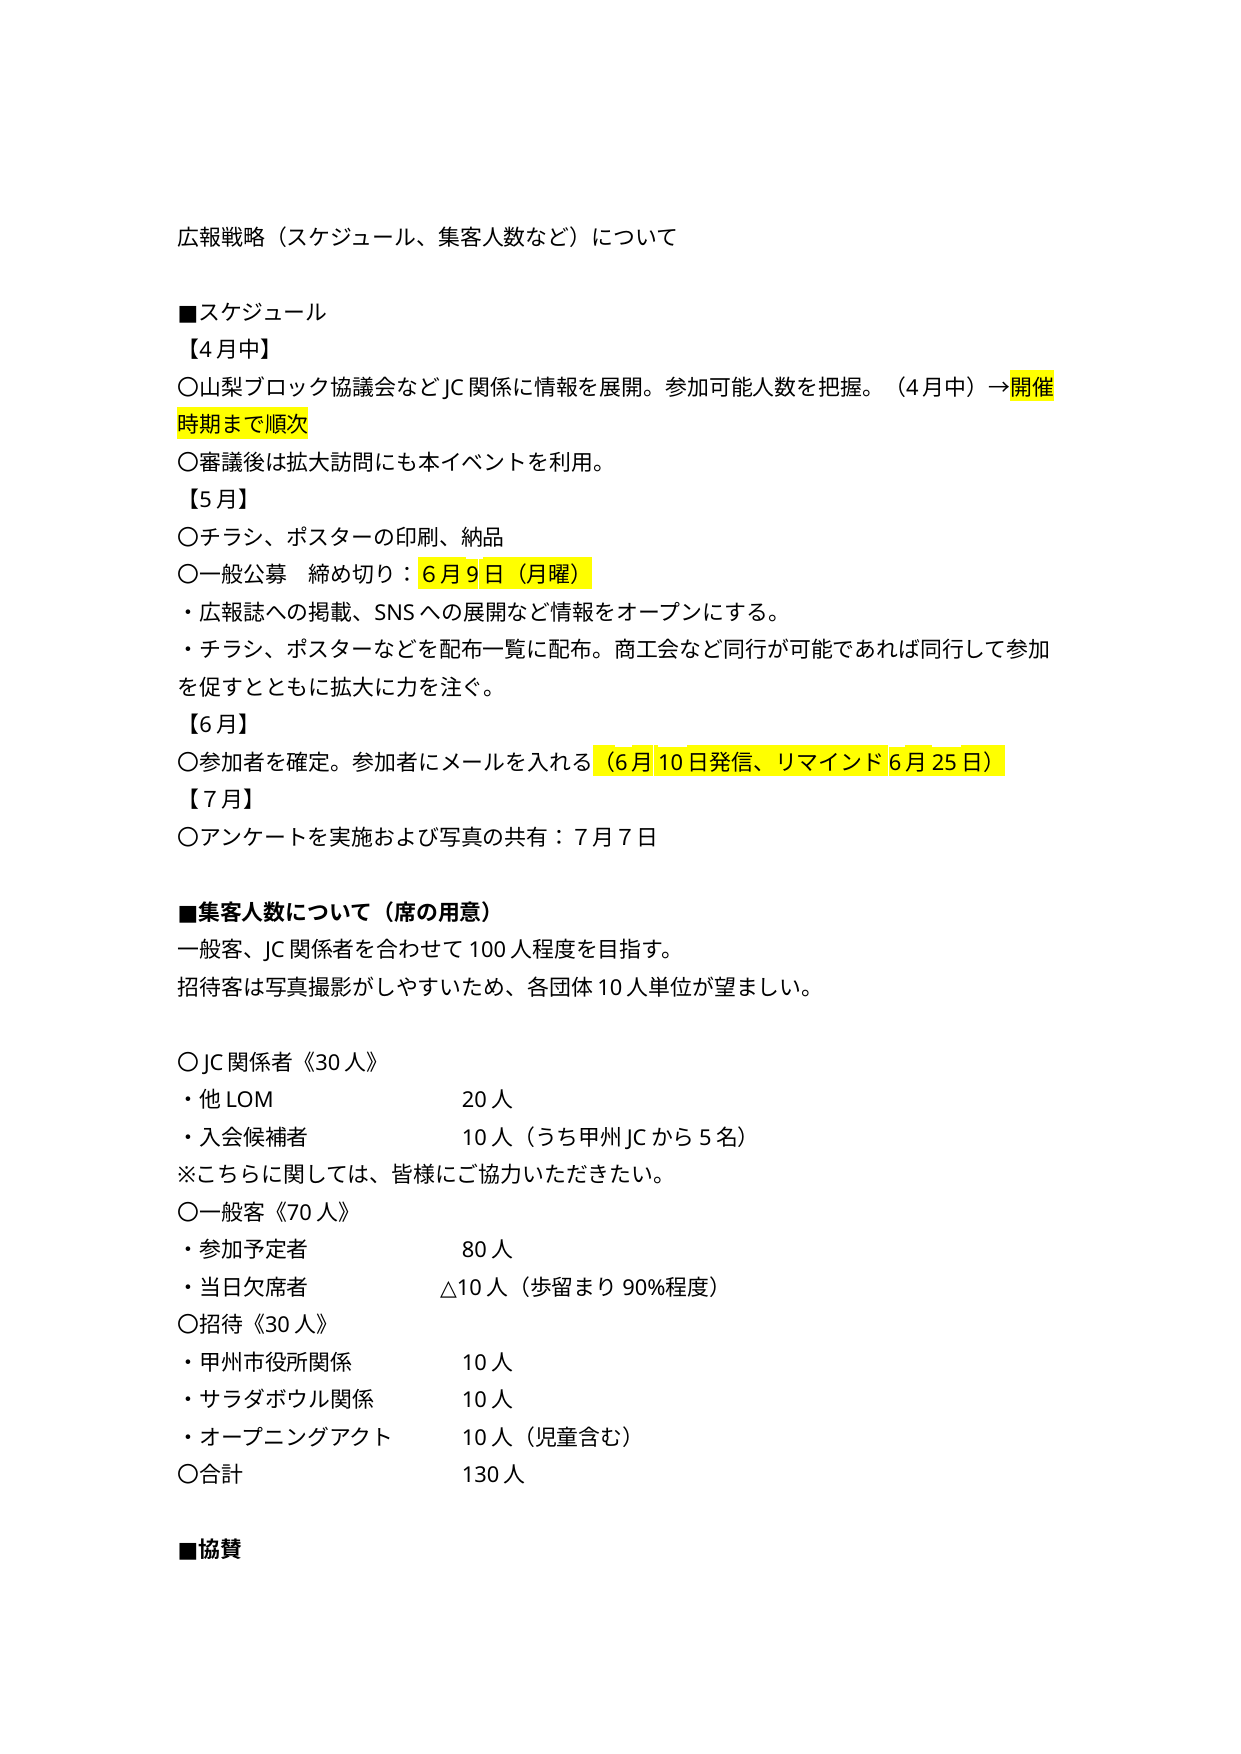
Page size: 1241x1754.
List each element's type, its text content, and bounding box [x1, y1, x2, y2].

text 〇JC関係者《30人》 [177, 1042, 1063, 1079]
text 【5月】 [177, 479, 1063, 517]
text 〇アンケートを実施および写真の共有：７月７日 [177, 817, 1063, 854]
text 招待客は写真撮影がしやすいため、各団体10人単位が望ましい。 [177, 967, 1063, 1004]
text 広報戦略（スケジュール、集客人数など）について [177, 217, 1063, 254]
text ・チラシ、ポスターなどを配布一覧に配布。商工会など同行が可能であれば同行して参加を促すとともに拡大に力を注ぐ。 [177, 629, 1063, 704]
text ・サラダボウル関係 10人 [177, 1379, 1063, 1417]
text ・甲州市役所関係 10人 [177, 1342, 1063, 1379]
text ■スケジュール [177, 292, 1063, 329]
text 〇一般客《70人》 [177, 1192, 1063, 1229]
text ・入会候補者 10人（うち甲州JCから5名） [177, 1117, 1063, 1154]
text ・広報誌への掲載、SNSへの展開など情報をオープンにする。 [177, 592, 1063, 629]
text 〇チラシ、ポスターの印刷、納品 [177, 517, 1063, 554]
text ・当日欠席者 △10人（歩留まり 90%程度） [177, 1267, 1063, 1304]
text 〇一般公募 締め切り：６月9日（月曜） [177, 554, 1063, 592]
text 〇合計 130人 [177, 1454, 1063, 1492]
text 〇審議後は拡大訪問にも本イベントを利用。 [177, 442, 1063, 479]
text 〇山梨ブロック協議会などJC関係に情報を展開。参加可能人数を把握。（4月中）→開催時期まで順次 [177, 367, 1063, 442]
text ■集客人数について（席の用意） [177, 892, 1063, 929]
text 【4月中】 [177, 329, 1063, 367]
text 〇参加者を確定。参加者にメールを入れる（6月10日発信、リマインド6月25日） [177, 742, 1063, 779]
text 【6月】 [177, 704, 1063, 742]
text 一般客、JC関係者を合わせて100人程度を目指す。 [177, 929, 1063, 967]
text ・参加予定者 80人 [177, 1229, 1063, 1267]
text 【７月】 [177, 779, 1063, 817]
text ・オープニングアクト 10人（児童含む） [177, 1417, 1063, 1454]
text ■協賛 [177, 1529, 1063, 1567]
text ※こちらに関しては、皆様にご協力いただきたい。 [177, 1154, 1063, 1192]
text 〇招待《30人》 [177, 1304, 1063, 1342]
text ・他LOM 20人 [177, 1079, 1063, 1117]
